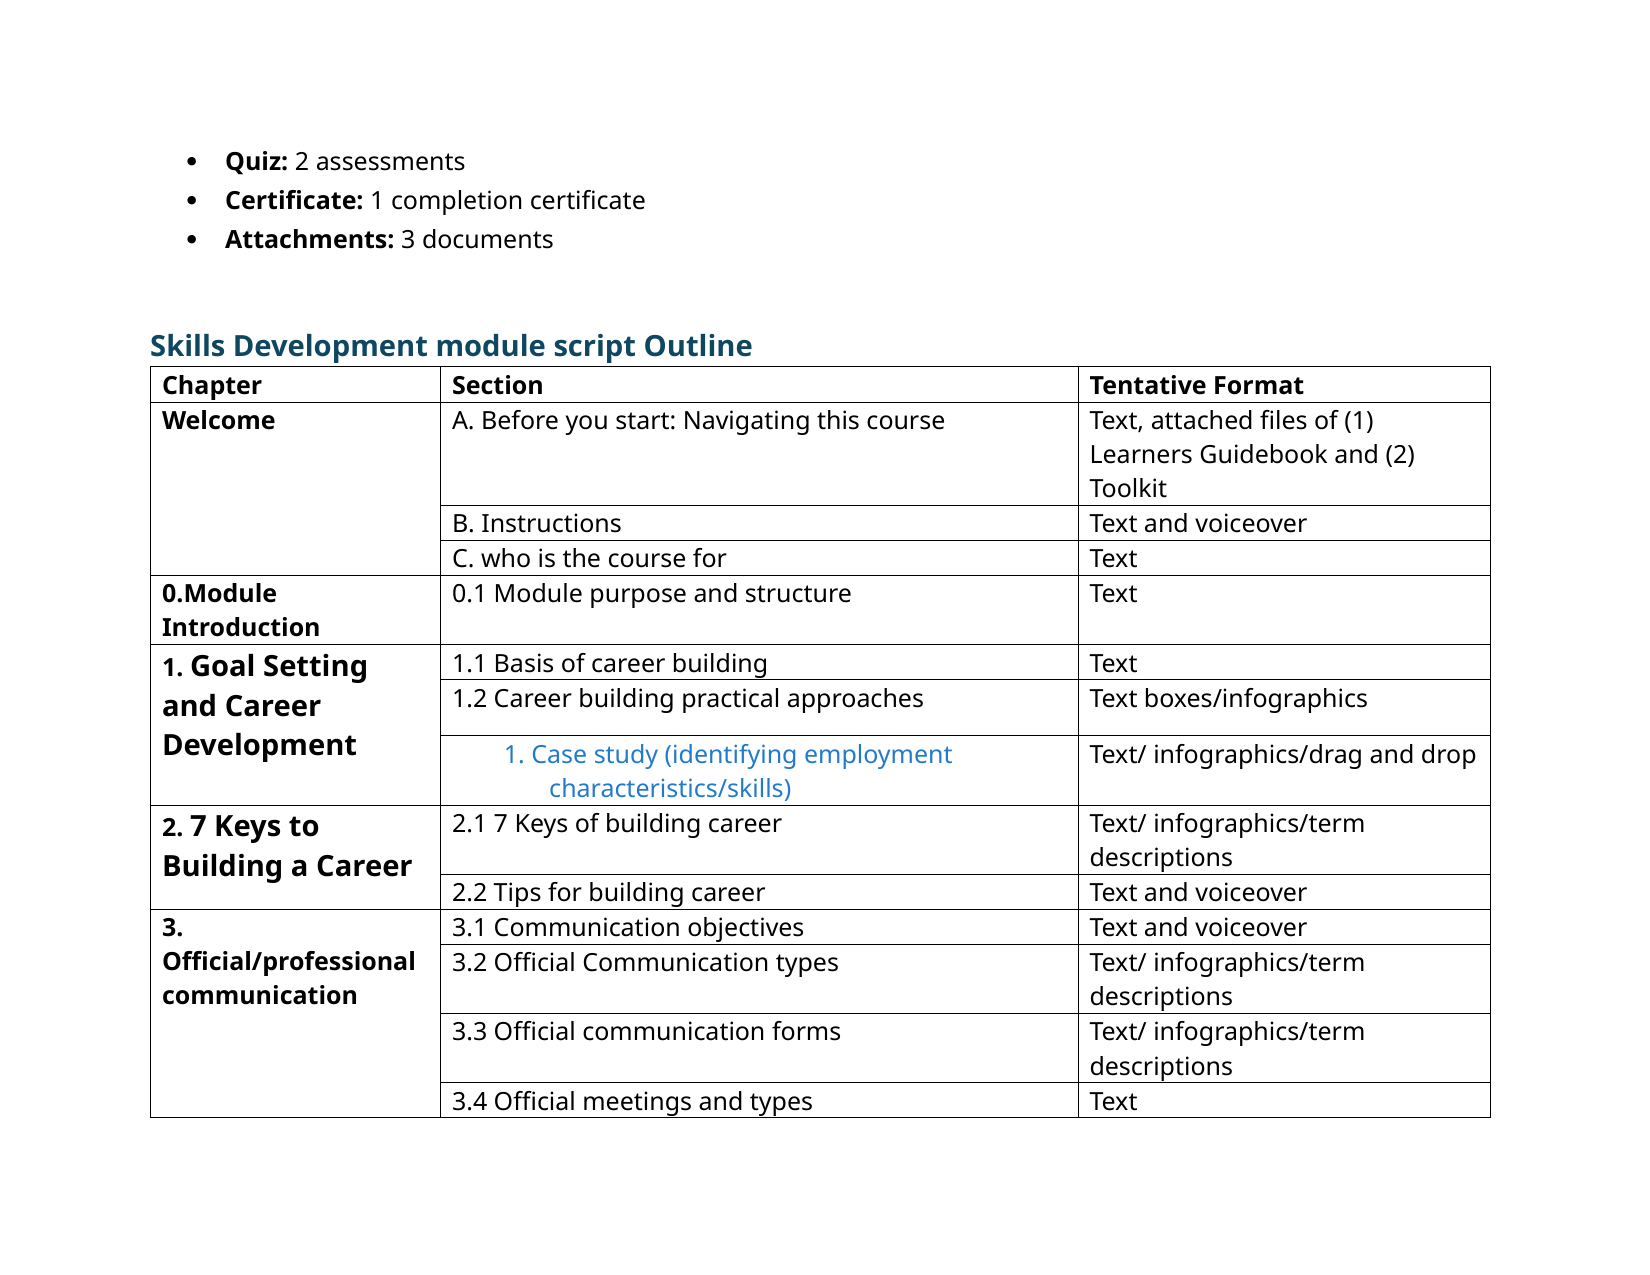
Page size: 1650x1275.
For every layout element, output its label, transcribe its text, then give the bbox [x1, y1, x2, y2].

table_cell Text/ infographics/term descriptions [1079, 806, 1490, 874]
table_cell 0.1 Module purpose and structure [441, 576, 1078, 644]
table_cell 0.Module Introduction [151, 576, 440, 644]
table_cell Text boxes/infographics [1079, 680, 1490, 735]
table_cell 2.2 Tips for building career [441, 875, 1078, 909]
table_cell Text and voiceover [1079, 875, 1490, 909]
table_cell A. Before you start: Navigating this course [441, 403, 1078, 505]
list Certificate: 1 completion certificate [187, 182, 1500, 216]
subtitle Skills Development module script Outline [150, 325, 1500, 364]
table_cell Text [1079, 645, 1490, 679]
table_cell Text/ infographics/drag and drop [1079, 736, 1490, 804]
table_header Tentative Format [1079, 367, 1490, 402]
list Attachments: 3 documents [187, 221, 1500, 256]
table_cell 3.2 Official Communication types [441, 945, 1078, 1013]
table_cell 1. Goal Setting and Career Development [151, 645, 440, 804]
table_cell B. Instructions [441, 506, 1078, 540]
table_cell 1. Case study (identifying employment characteristics/skills) [441, 736, 1078, 804]
table_cell 1.1 Basis of career building [441, 645, 1078, 679]
table_cell 3.4 Official meetings and types [441, 1083, 1078, 1117]
table_cell Text [1079, 576, 1490, 644]
table_cell Text/ infographics/term descriptions [1079, 1014, 1490, 1082]
table_cell Welcome [151, 403, 440, 575]
table_cell 1.2 Career building practical approaches [441, 680, 1078, 735]
table_cell Text [1079, 1083, 1490, 1117]
table_header Chapter [151, 367, 440, 402]
table_cell 3.3 Official communication forms [441, 1014, 1078, 1082]
table_cell Text, attached files of (1) Learners Guidebook and (2) Toolkit [1079, 403, 1490, 505]
list Quiz: 2 assessments [187, 143, 1500, 177]
table_cell 2. 7 Keys to Building a Career [151, 806, 440, 909]
table_cell Text and voiceover [1079, 910, 1490, 944]
table_cell 3.1 Communication objectives [441, 910, 1078, 944]
table_cell 2.1 7 Keys of building career [441, 806, 1078, 874]
table_cell Text/ infographics/term descriptions [1079, 945, 1490, 1013]
table_cell Text [1079, 541, 1490, 575]
table_cell 3. Official/professional communication [151, 910, 440, 1117]
table_cell Text and voiceover [1079, 506, 1490, 540]
table_header Section [441, 367, 1078, 402]
table_cell C. who is the course for [441, 541, 1078, 575]
